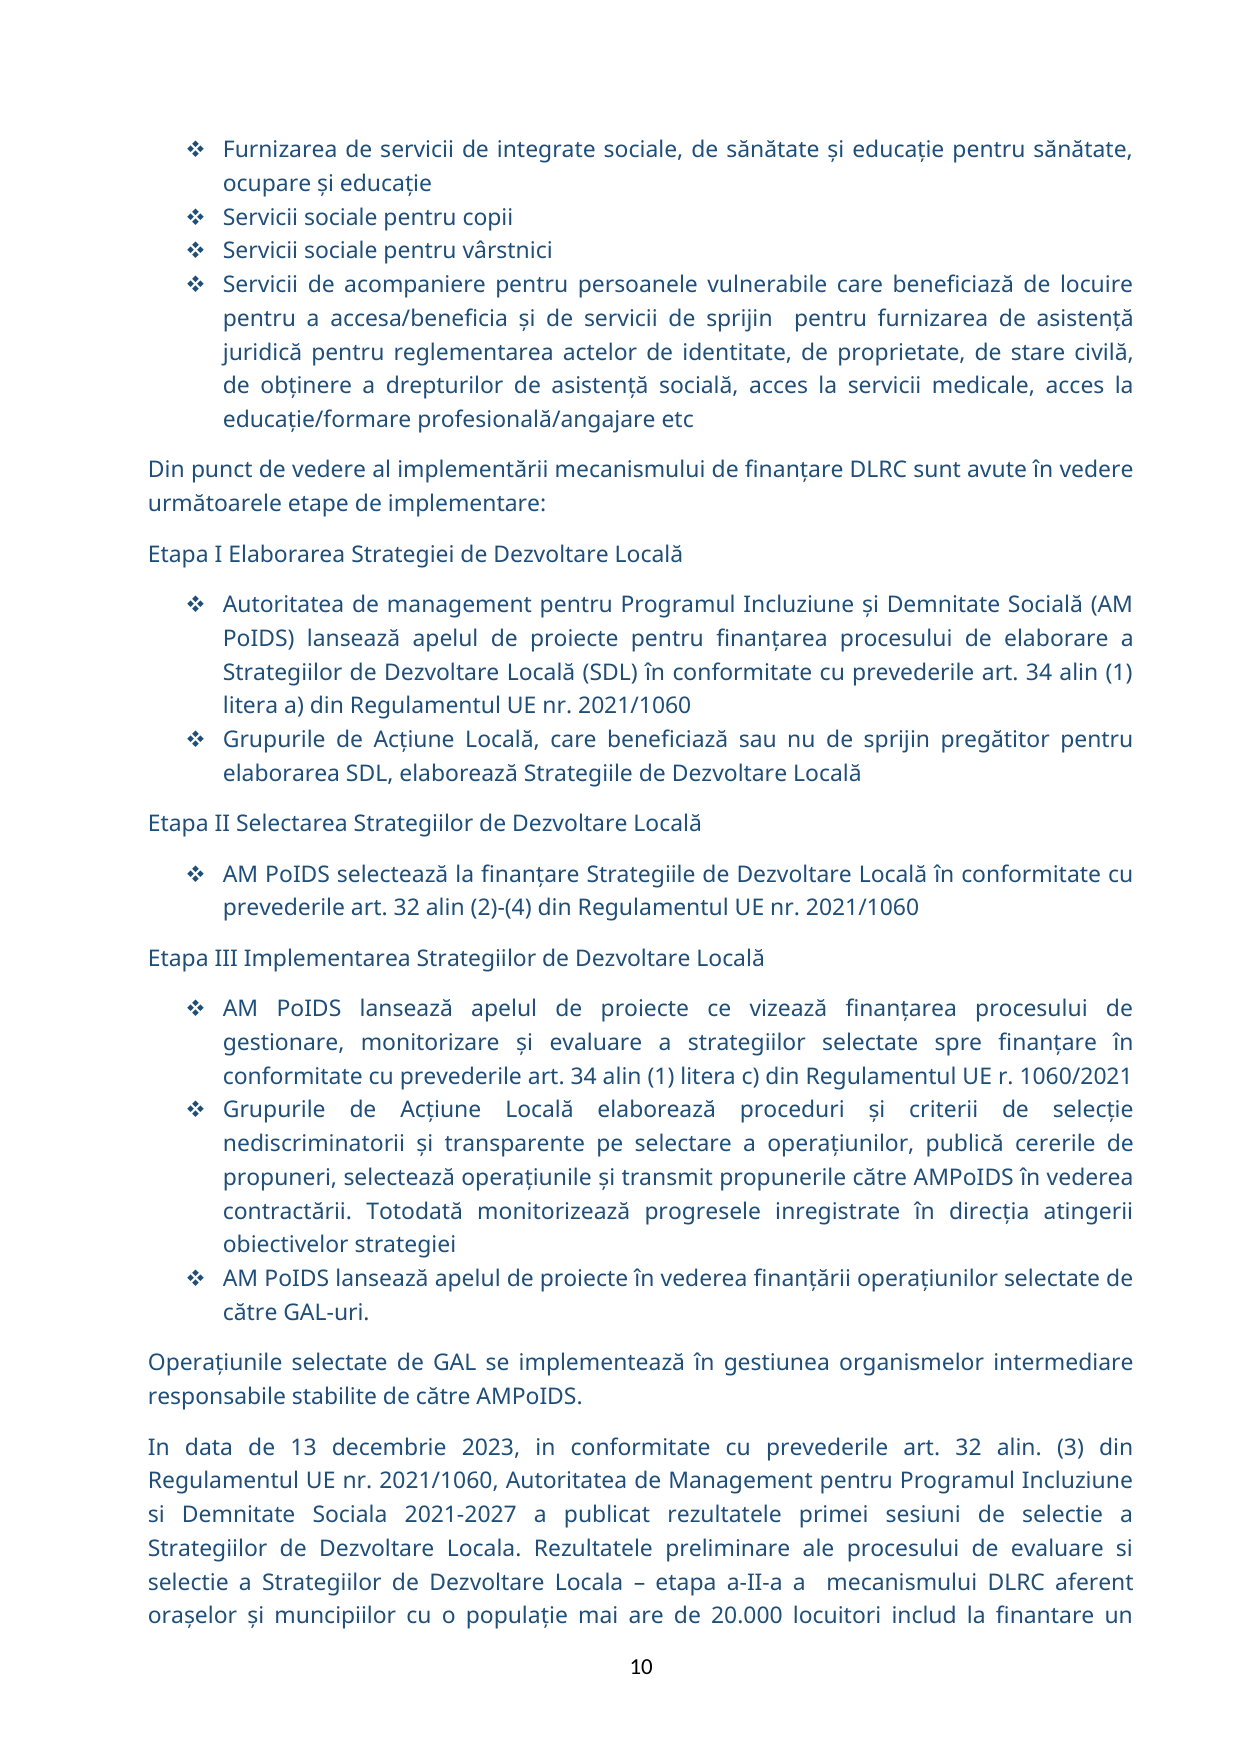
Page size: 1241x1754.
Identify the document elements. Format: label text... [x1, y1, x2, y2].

list AM PoIDS lansează apelul de proiecte în vederea finanțării operațiunilor selectate de către GAL-uri. [185, 1262, 1134, 1327]
text Operațiunile selectate de GAL se implementează în gestiunea organismelor intermediare responsabile stabilite de către AMPoIDS. [148, 1346, 1134, 1411]
list Autoritatea de management pentru Programul Incluziune și Demnitate Socială (AM PoIDS) lansează apelul de proiecte pentru finanțarea procesului de elaborare a Strategiilor de Dezvoltare Locală (SDL) în conformitate cu prevederile art. 34 alin (1) litera a) din Regulamentul UE nr. 2021/1060 [185, 588, 1134, 720]
text Etapa I Elaborarea Strategiei de Dezvoltare Locală [148, 537, 1134, 569]
list Grupurile de Acțiune Locală, care beneficiază sau nu de sprijin pregătitor pentru elaborarea SDL, elaborează Strategiile de Dezvoltare Locală [185, 723, 1134, 788]
list Furnizarea de servicii de integrate sociale, de sănătate și educație pentru sănătate, ocupare și educație [185, 133, 1134, 198]
list Servicii sociale pentru copii [185, 200, 1134, 232]
list AM PoIDS lansează apelul de proiecte ce vizează finanțarea procesului de gestionare, monitorizare și evaluare a strategiilor selectate spre finanțare în conformitate cu prevederile art. 34 alin (1) litera c) din Regulamentul UE r. 1060/2021 [185, 992, 1134, 1091]
list Grupurile de Acțiune Locală elaborează proceduri și criterii de selecție nediscriminatorii și transparente pe selectare a operațiunilor, publică cererile de propuneri, selectează operațiunile și transmit propunerile către AMPoIDS în vederea contractării. Totodată monitorizează progresele inregistrate în direcția atingerii obiectivelor strategiei [185, 1093, 1134, 1259]
text Etapa III Implementarea Strategiilor de Dezvoltare Locală [148, 942, 1134, 973]
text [148, 1430, 1134, 1630]
text Etapa II Selectarea Strategiilor de Dezvoltare Locală [148, 807, 1134, 838]
text Din punct de vedere al implementării mecanismului de finanțare DLRC sunt avute în vedere următoarele etape de implementare: [148, 453, 1134, 518]
list Servicii sociale pentru vârstnici [185, 234, 1134, 265]
list AM PoIDS selectează la finanțare Strategiile de Dezvoltare Locală în conformitate cu prevederile art. 32 alin (2)-(4) din Regulamentul UE nr. 2021/1060 [185, 857, 1134, 922]
list Servicii de acompaniere pentru persoanele vulnerabile care beneficiază de locuire pentru a accesa/beneficia și de servicii de sprijin pentru furnizarea de asistență juridică pentru reglementarea actelor de identitate, de proprietate, de stare civilă, de obținere a drepturilor de asistență socială, acces la servicii medicale, acces la educație/formare profesională/angajare etc [185, 268, 1134, 434]
